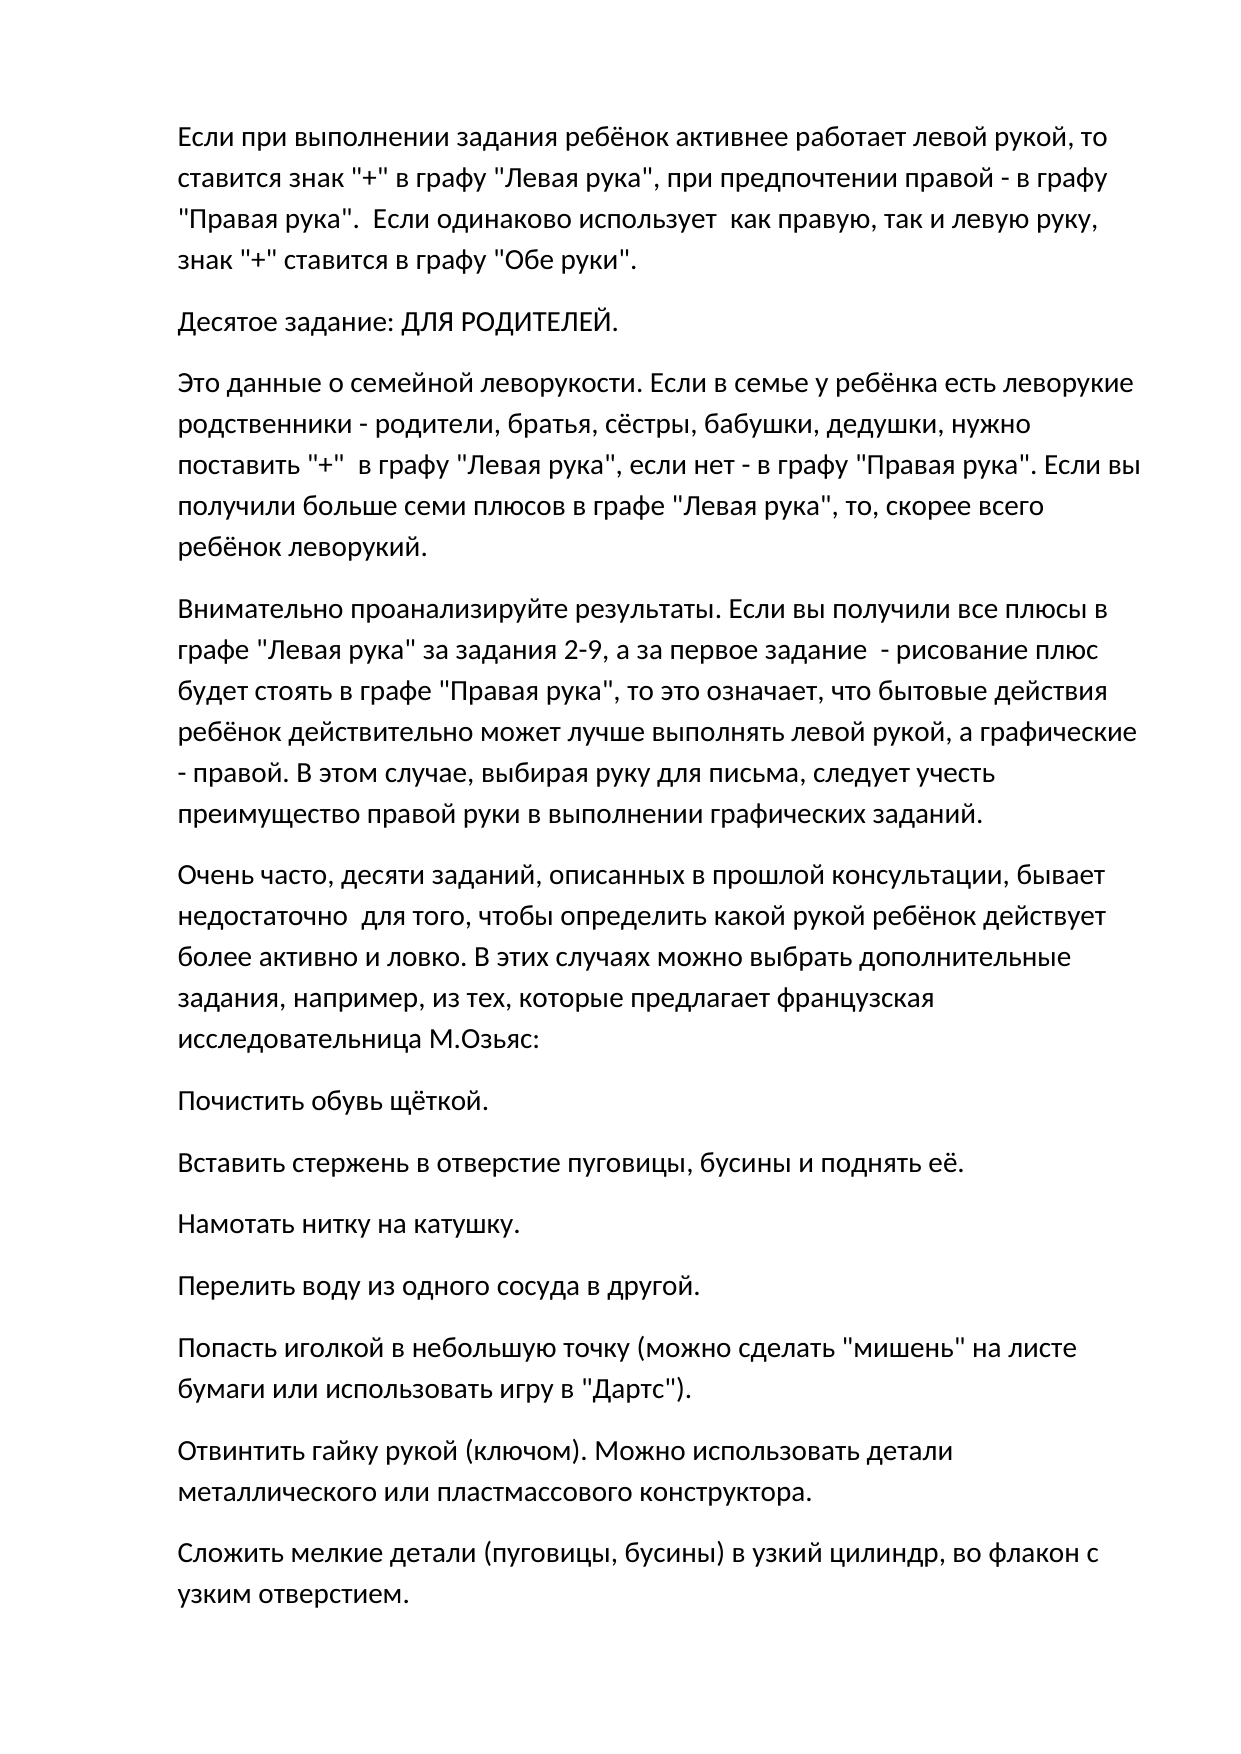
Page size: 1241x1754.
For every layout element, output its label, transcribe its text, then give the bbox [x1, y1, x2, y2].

text Намотать нитку на катушку. [177, 1206, 1152, 1241]
text Отвинтить гайку рукой (ключом). Можно использовать детали металлического или пластмассового конструктора. [177, 1432, 1152, 1508]
text Вставить стержень в отверстие пуговицы, бусины и поднять её. [177, 1144, 1152, 1179]
text Внимательно проанализируйте результаты. Если вы получили все плюсы в графе "Левая рука" за задания 2-9, а за первое задание - рисование плюс будет стоять в графе "Правая рука", то это означает, что бытовые действия ребёнок действительно может лучше выполнять левой рукой, а графические - правой. В этом случае, выбирая руку для письма, следует учесть преимущество правой руки в выполнении графических заданий. [177, 590, 1152, 830]
text Очень часто, десяти заданий, описанных в прошлой консультации, бывает недостаточно для того, чтобы определить какой рукой ребёнок действует более активно и ловко. В этих случаях можно выбрать дополнительные задания, например, из тех, которые предлагает французская исследовательница М.Озьяс: [177, 856, 1152, 1056]
text Это данные о семейной леворукости. Если в семье у ребёнка есть леворукие родственники - родители, братья, сёстры, бабушки, дедушки, нужно поставить "+" в графу "Левая рука", если нет - в графу "Правая рука". Если вы получили больше семи плюсов в графе "Левая рука", то, скорее всего ребёнок леворукий. [177, 364, 1152, 564]
text Почистить обувь щёткой. [177, 1082, 1152, 1118]
text Если при выполнении задания ребёнок активнее работает левой рукой, то ставится знак "+" в графу "Левая рука", при предпочтении правой - в графу "Правая рука". Если одинаково использует как правую, так и левую руку, знак "+" ставится в графу "Обе руки". [177, 118, 1152, 277]
text Сложить мелкие детали (пуговицы, бусины) в узкий цилиндр, во флакон с узким отверстием. [177, 1534, 1152, 1611]
text Попасть иголкой в небольшую точку (можно сделать "мишень" на листе бумаги или использовать игру в "Дартс"). [177, 1329, 1152, 1406]
text Перелить воду из одного сосуда в другой. [177, 1267, 1152, 1303]
text Десятое задание: ДЛЯ РОДИТЕЛЕЙ. [177, 303, 1152, 338]
